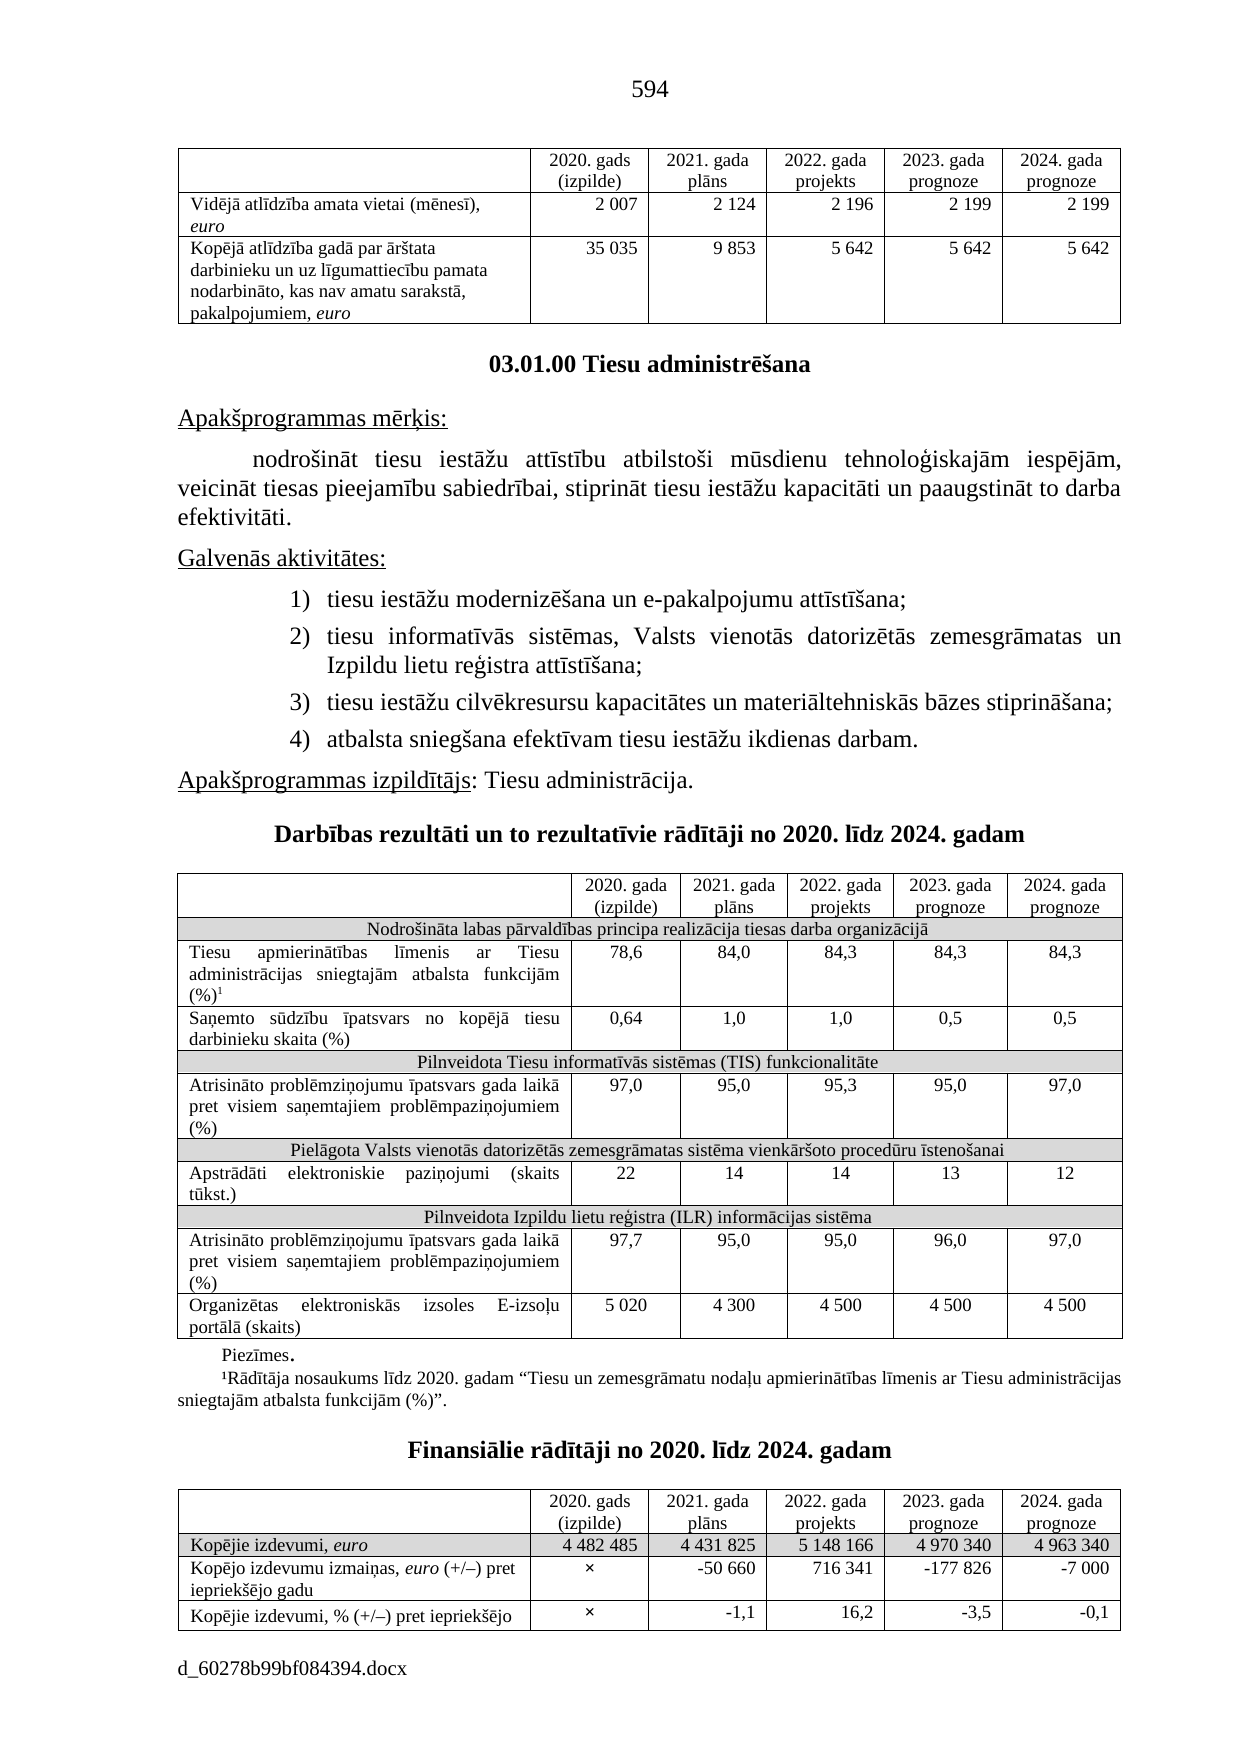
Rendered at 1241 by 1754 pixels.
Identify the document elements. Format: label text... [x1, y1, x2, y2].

table_cell 14 [681, 1162, 787, 1205]
table_cell 95,0 [681, 1074, 787, 1138]
table_header 2024. gada prognoze [1008, 874, 1122, 917]
table_header 2021. gada plāns [681, 874, 787, 917]
table_cell 95,3 [788, 1074, 893, 1138]
table_cell 95,0 [788, 1229, 893, 1293]
table_cell 5 642 [885, 237, 1002, 323]
table_cell Kopējie izdevumi, euro [179, 1534, 530, 1556]
table_cell 4 431 825 [649, 1534, 766, 1556]
table_cell 2 007 [531, 193, 648, 236]
list tiesu informatīvās sistēmas, Valsts vienotās datorizētās zemesgrāmatas un Izpildu lietu reģistra attīstīšana; [289, 621, 1122, 679]
table_cell -7 000 [1003, 1557, 1120, 1600]
text 03.01.00 Tiesu administrēšana [177, 349, 1122, 378]
text ¹Rādītāja nosaukums līdz 2020. gadam “Tiesu un zemesgrāmatu nodaļu apmierinātības līmenis ar Tiesu administrācijas sniegtajām atbalsta funkcijām (%)”. [177, 1367, 1122, 1410]
table_cell 2 199 [1003, 193, 1120, 236]
table_cell Kopējā atlīdzība gadā par ārštata darbinieku un uz līgumattiecību pamata nodarbināto, kas nav amatu sarakstā, pakalpojumiem, euro [179, 237, 530, 323]
table_cell 14 [788, 1162, 893, 1205]
table_cell 5 020 [572, 1294, 680, 1337]
table_cell 4 300 [681, 1294, 787, 1337]
table_cell 5 148 166 [767, 1534, 884, 1556]
table_cell 2 124 [649, 193, 766, 236]
table_header 2022. gada projekts [788, 874, 893, 917]
text Apakšprogrammas mērķis: [177, 403, 1122, 432]
table_cell 4 963 340 [1003, 1534, 1120, 1556]
table_cell 35 035 [531, 237, 648, 323]
table_cell 22 [572, 1162, 680, 1205]
table_cell 4 500 [1008, 1294, 1122, 1337]
table_cell 0,5 [1008, 1007, 1122, 1050]
table_cell -1,1 [649, 1601, 766, 1629]
table_cell Tiesu apmierinātības līmenis ar Tiesu administrācijas sniegtajām atbalsta funkcijām (%)1 [178, 941, 571, 1006]
list atbalsta sniegšana efektīvam tiesu iestāžu ikdienas darbam. [289, 724, 1122, 753]
table_header 2023. gada prognoze [885, 149, 1002, 192]
table_cell 4 482 485 [531, 1534, 648, 1556]
text Finansiālie rādītāji no 2020. līdz 2024. gadam [177, 1435, 1122, 1464]
table_cell 16,2 [767, 1601, 884, 1629]
table_cell 97,0 [572, 1074, 680, 1138]
table_cell × [531, 1601, 648, 1629]
table_cell 84,0 [681, 941, 787, 1006]
table_cell 13 [894, 1162, 1007, 1205]
table_cell Apstrādāti elektroniskie paziņojumi (skaits tūkst.) [178, 1162, 571, 1205]
table_cell 1,0 [788, 1007, 893, 1050]
table_cell -0,1 [1003, 1601, 1120, 1629]
table_cell Pielāgota Valsts vienotās datorizētās zemesgrāmatas sistēma vienkāršoto procedūru īstenošanai [178, 1139, 1122, 1161]
table_header 2023. gada prognoze [885, 1490, 1002, 1533]
table_cell Nodrošināta labas pārvaldības principa realizācija tiesas darba organizācijā [178, 918, 1122, 940]
table_header 2020. gads (izpilde) [531, 149, 648, 192]
table_header 2022. gada projekts [767, 149, 884, 192]
table_header 2021. gada plāns [649, 1490, 766, 1533]
table_header 2024. gada prognoze [1003, 149, 1120, 192]
table_header 2023. gada prognoze [894, 874, 1007, 917]
table_cell 2 196 [767, 193, 884, 236]
table_cell Pilnveidota Tiesu informatīvās sistēmas (TIS) funkcionalitāte [178, 1051, 1122, 1072]
table_cell 4 500 [788, 1294, 893, 1337]
list tiesu iestāžu cilvēkresursu kapacitātes un materiāltehniskās bāzes stiprināšana; [289, 687, 1122, 716]
table_cell Kopējo izdevumu izmaiņas, euro (+/–) pret iepriekšējo gadu [179, 1557, 530, 1600]
table_cell 95,0 [894, 1074, 1007, 1138]
table_header [179, 1490, 530, 1533]
table_header 2020. gads (izpilde) [531, 1490, 648, 1533]
table_cell 95,0 [681, 1229, 787, 1293]
table_cell -50 660 [649, 1557, 766, 1600]
table_header 2020. gada (izpilde) [572, 874, 680, 917]
table_cell × [531, 1557, 648, 1600]
table_cell 5 642 [767, 237, 884, 323]
text Galvenās aktivitātes: [177, 543, 1122, 572]
table_cell 97,7 [572, 1229, 680, 1293]
text Piezīmes. [177, 1339, 1122, 1367]
table_cell Pilnveidota Izpildu lietu reģistra (ILR) informācijas sistēma [178, 1206, 1122, 1227]
table_cell -177 826 [885, 1557, 1002, 1600]
table_header 2024. gada prognoze [1003, 1490, 1120, 1533]
table_cell -3,5 [885, 1601, 1002, 1629]
table_cell 5 642 [1003, 237, 1120, 323]
table_cell 716 341 [767, 1557, 884, 1600]
table_cell 84,3 [1008, 941, 1122, 1006]
table_cell 84,3 [894, 941, 1007, 1006]
table_cell 97,0 [1008, 1074, 1122, 1138]
table_cell 9 853 [649, 237, 766, 323]
table_cell 78,6 [572, 941, 680, 1006]
table_cell 4 970 340 [885, 1534, 1002, 1556]
table_cell 4 500 [894, 1294, 1007, 1337]
table_cell 1,0 [681, 1007, 787, 1050]
text Darbības rezultāti un to rezultatīvie rādītāji no 2020. līdz 2024. gadam [177, 819, 1122, 848]
table_cell 84,3 [788, 941, 893, 1006]
table_header 2022. gada projekts [767, 1490, 884, 1533]
text nodrošināt tiesu iestāžu attīstību atbilstoši mūsdienu tehnoloģiskajām iespējām, veicināt tiesas pieejamību sabiedrībai, stiprināt tiesu iestāžu kapacitāti un paaugstināt to darba efektivitāti. [177, 444, 1122, 531]
table_cell 0,64 [572, 1007, 680, 1050]
table_cell Atrisināto problēmziņojumu īpatsvars gada laikā pret visiem saņemtajiem problēmpaziņojumiem (%) [178, 1074, 571, 1138]
table_cell 96,0 [894, 1229, 1007, 1293]
table_header [178, 874, 571, 917]
table_cell Vidējā atlīdzība amata vietai (mēnesī), euro [179, 193, 530, 236]
table_cell Organizētas elektroniskās izsoles E-izsoļu portālā (skaits) [178, 1294, 571, 1337]
table_cell Saņemto sūdzību īpatsvars no kopējā tiesu darbinieku skaita (%) [178, 1007, 571, 1050]
table_cell 97,0 [1008, 1229, 1122, 1293]
text Apakšprogrammas izpildītājs: Tiesu administrācija. [177, 766, 1122, 794]
table_cell 0,5 [894, 1007, 1007, 1050]
table_cell 12 [1008, 1162, 1122, 1205]
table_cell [179, 1601, 530, 1629]
list tiesu iestāžu modernizēšana un e-pakalpojumu attīstīšana; [289, 584, 1122, 613]
table_header [179, 149, 530, 192]
table_cell 2 199 [885, 193, 1002, 236]
table_cell Atrisināto problēmziņojumu īpatsvars gada laikā pret visiem saņemtajiem problēmpaziņojumiem (%) [178, 1229, 571, 1293]
table_header 2021. gada plāns [649, 149, 766, 192]
